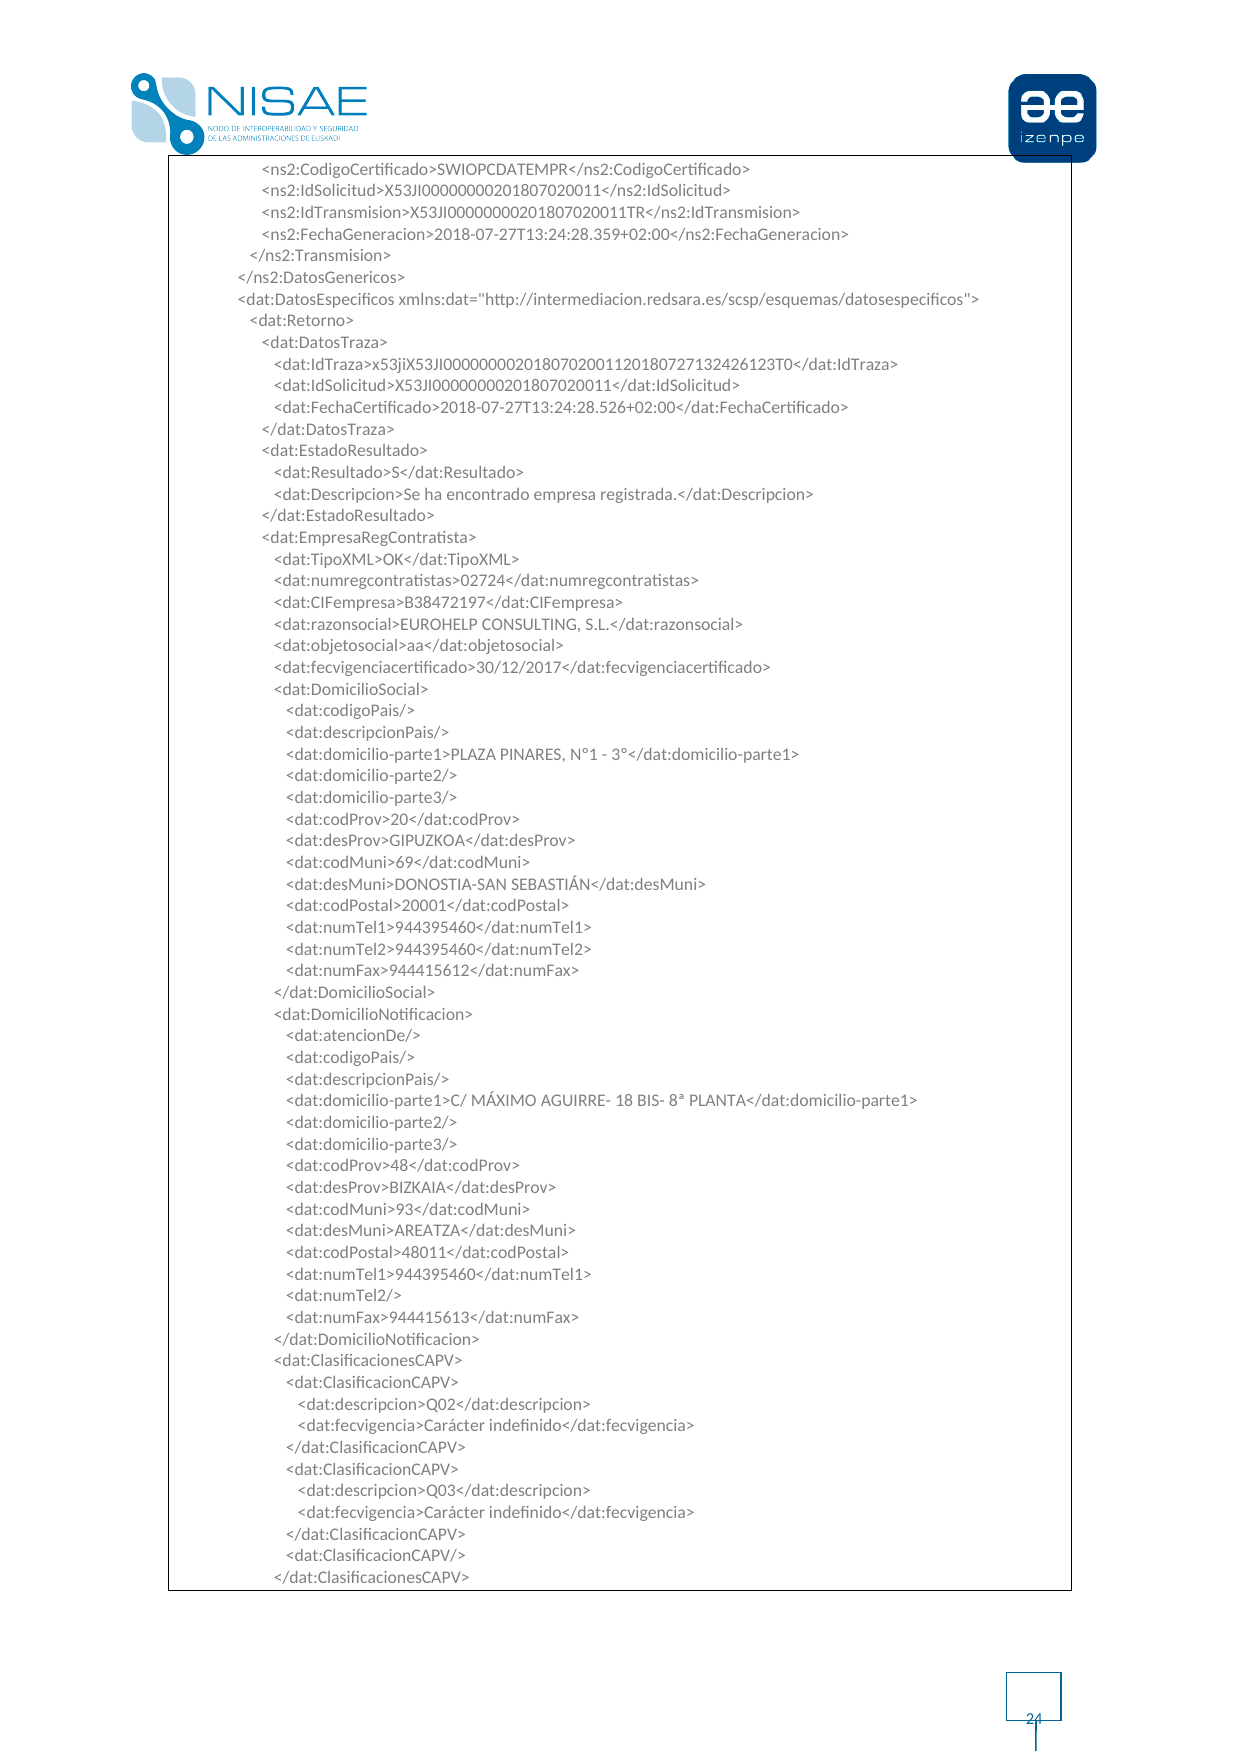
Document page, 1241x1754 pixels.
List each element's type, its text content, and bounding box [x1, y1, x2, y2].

text <dat:codPostal>48011</dat:codPostal> [177, 1241, 1063, 1263]
text <dat:domicilio-parte2/> [177, 1111, 1063, 1133]
text <dat:Retorno> [177, 309, 1063, 331]
text <dat:EmpresaRegContratista> [177, 526, 1063, 548]
text <dat:desMuni>DONOSTIA-SAN SEBASTIÁN</dat:desMuni> [177, 873, 1063, 894]
text <dat:FechaCertificado>2018-07-27T13:24:28.526+02:00</dat:FechaCertificado> [177, 396, 1063, 418]
text <dat:objetosocial>aa</dat:objetosocial> [177, 634, 1063, 656]
text </dat:DatosTraza> [177, 418, 1063, 439]
text <dat:IdTraza>x53jiX53JI0000000020180702001120180727132426123T0</dat:IdTraza> [177, 353, 1063, 374]
text <dat:DatosTraza> [177, 331, 1063, 353]
text <dat:domicilio-parte2/> [177, 764, 1063, 786]
text <dat:ClasificacionCAPV/> [177, 1544, 1063, 1563]
text <dat:fecvigencia>Carácter indefinido</dat:fecvigencia> [177, 1501, 1063, 1523]
text <dat:desProv>GIPUZKOA</dat:desProv> [177, 829, 1063, 851]
text <dat:codProv>48</dat:codProv> [177, 1154, 1063, 1176]
text <dat:numFax>944415613</dat:numFax> [177, 1306, 1063, 1328]
text </dat:ClasificacionCAPV> [177, 1436, 1063, 1458]
text </dat:DomicilioSocial> [177, 981, 1063, 1003]
text <dat:numregcontratistas>02724</dat:numregcontratistas> [177, 569, 1063, 591]
text <dat:numTel2/> [177, 1284, 1063, 1306]
text <dat:codigoPais/> [177, 699, 1063, 721]
text <ns2:CodigoCertificado>SWIOPCDATEMPR</ns2:CodigoCertificado> [169, 156, 1071, 179]
text <ns2:IdTransmision>X53JI00000000201807020011TR</ns2:IdTransmision> [177, 201, 1063, 223]
text <ns2:FechaGeneracion>2018-07-27T13:24:28.359+02:00</ns2:FechaGeneracion> [177, 223, 1063, 244]
text <dat:codMuni>69</dat:codMuni> [177, 851, 1063, 873]
text <dat:domicilio-parte1>C/ MÁXIMO AGUIRRE- 18 BIS- 8ª PLANTA</dat:domicilio-parte1> [177, 1089, 1063, 1111]
text <dat:Resultado>S</dat:Resultado> [177, 461, 1063, 483]
text <dat:codPostal>20001</dat:codPostal> [177, 894, 1063, 916]
text </dat:EstadoResultado> [177, 504, 1063, 526]
picture [118, 73, 180, 155]
text <dat:codMuni>93</dat:codMuni> [177, 1198, 1063, 1219]
text </dat:ClasificacionesCAPV> [169, 1563, 1071, 1590]
text <dat:ClasificacionesCAPV> [177, 1349, 1063, 1371]
text <dat:DomicilioNotificacion> [177, 1003, 1063, 1024]
text <dat:domicilio-parte3/> [177, 1133, 1063, 1154]
text <dat:razonsocial>EUROHELP CONSULTING, S.L.</dat:razonsocial> [177, 613, 1063, 634]
picture [139, 81, 148, 90]
text <dat:desMuni>AREATZA</dat:desMuni> [177, 1219, 1063, 1241]
text <dat:DatosEspecificos xmlns:dat="http://intermediacion.redsara.es/scsp/esquemas/datosespecificos"> [177, 288, 1063, 309]
text <dat:ClasificacionCAPV> [177, 1371, 1063, 1393]
text </dat:DomicilioNotificacion> [177, 1328, 1063, 1349]
text <dat:numTel1>944395460</dat:numTel1> [177, 916, 1063, 938]
text <dat:fecvigenciacertificado>30/12/2017</dat:fecvigenciacertificado> [177, 656, 1063, 678]
text <dat:numTel1>944395460</dat:numTel1> [177, 1263, 1063, 1284]
text <dat:fecvigencia>Carácter indefinido</dat:fecvigencia> [177, 1414, 1063, 1436]
text <dat:domicilio-parte1>PLAZA PINARES, Nº1 - 3º</dat:domicilio-parte1> [177, 743, 1063, 764]
text <ns2:IdSolicitud>X53JI00000000201807020011</ns2:IdSolicitud> [177, 179, 1063, 201]
text <dat:Descripcion>Se ha encontrado empresa registrada.</dat:Descripcion> [177, 483, 1063, 504]
picture [1007, 74, 1097, 163]
text <dat:descripcionPais/> [177, 1068, 1063, 1089]
text </dat:ClasificacionCAPV> [177, 1523, 1063, 1544]
text <dat:descripcion>Q03</dat:descripcion> [177, 1479, 1063, 1501]
text </ns2:DatosGenericos> [177, 266, 1063, 288]
picture [181, 131, 193, 143]
text <dat:numTel2>944395460</dat:numTel2> [177, 938, 1063, 959]
text <dat:numFax>944415612</dat:numFax> [177, 959, 1063, 981]
text <dat:CIFempresa>B38472197</dat:CIFempresa> [177, 591, 1063, 613]
text <dat:ClasificacionCAPV> [177, 1458, 1063, 1479]
text <dat:codigoPais/> [177, 1046, 1063, 1068]
text <dat:TipoXML>OK</dat:TipoXML> [177, 548, 1063, 569]
text </ns2:Transmision> [177, 244, 1063, 266]
text <dat:DomicilioSocial> [177, 678, 1063, 699]
text <dat:IdSolicitud>X53JI00000000201807020011</dat:IdSolicitud> [177, 374, 1063, 396]
text <dat:descripcionPais/> [177, 721, 1063, 743]
text <dat:atencionDe/> [177, 1024, 1063, 1046]
text <dat:EstadoResultado> [177, 439, 1063, 461]
text <dat:descripcion>Q02</dat:descripcion> [177, 1393, 1063, 1414]
text <dat:domicilio-parte3/> [177, 786, 1063, 808]
picture [149, 73, 386, 155]
text <dat:desProv>BIZKAIA</dat:desProv> [177, 1176, 1063, 1198]
text <dat:codProv>20</dat:codProv> [177, 808, 1063, 829]
